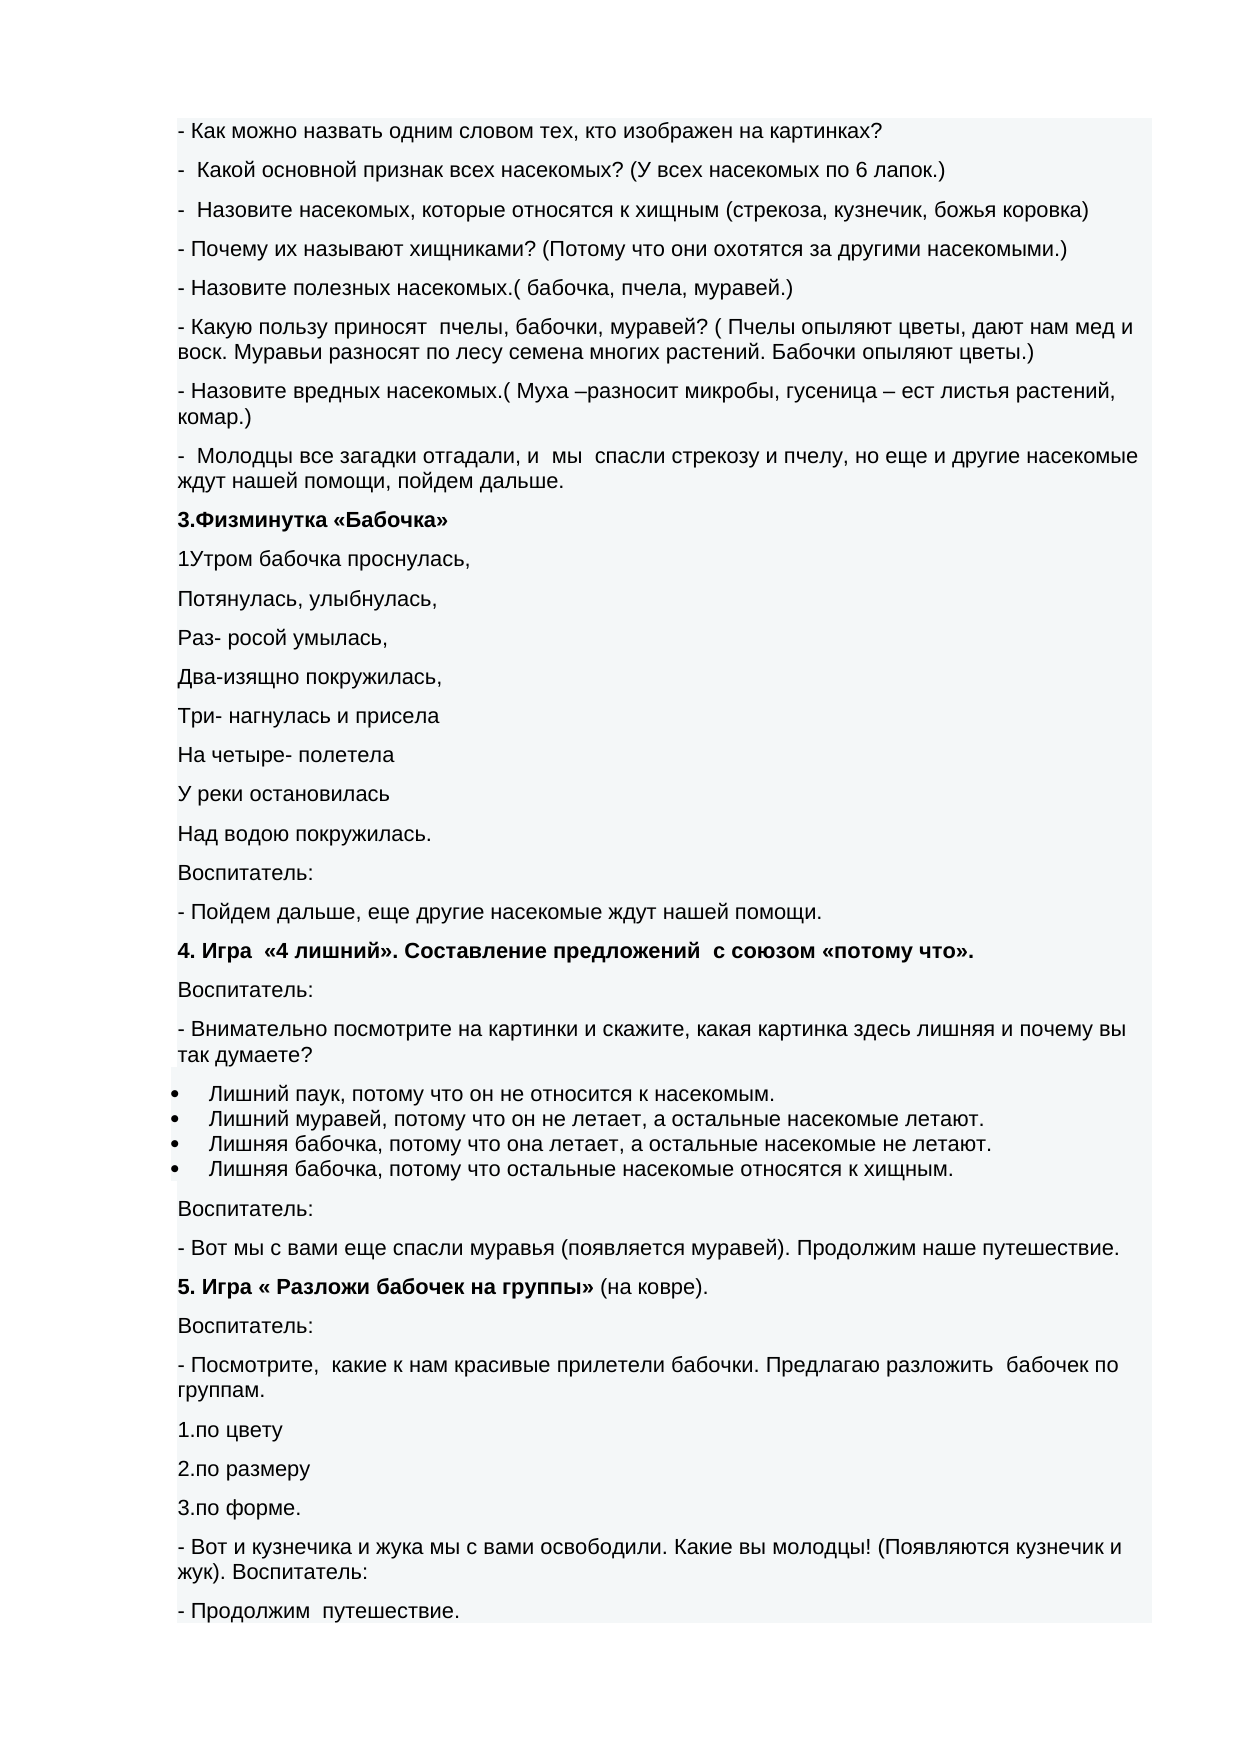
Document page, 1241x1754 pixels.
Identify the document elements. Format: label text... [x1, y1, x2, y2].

text 1.по цвету [177, 1416, 1152, 1442]
text - Какую пользу приносят пчелы, бабочки, муравей? ( Пчелы опыляют цветы, дают нам мед и воск. Муравьи разносят по лесу семена многих растений. Бабочки опыляют цветы.) [177, 314, 1152, 364]
text Над водою покружилась. [177, 820, 1152, 846]
list Лишний паук, потому что он не относится к насекомым. [171, 1081, 1152, 1106]
text Три- нагнулась и присела [177, 703, 1152, 728]
text Два-изящно покружилась, [177, 664, 1152, 689]
list Лишний муравей, потому что он не летает, а остальные насекомые летают. [171, 1106, 1152, 1131]
text Воспитатель: [177, 1313, 1152, 1338]
text - Вот мы с вами еще спасли муравья (появляется муравей). Продолжим наше путешествие. [177, 1234, 1152, 1260]
text - Продолжим путешествие. [177, 1598, 1152, 1623]
text У реки остановилась [177, 781, 1152, 806]
text 1Утром бабочка проснулась, [177, 546, 1152, 571]
text 4. Игра «4 лишний». Составление предложений с союзом «потому что». [177, 938, 1152, 963]
text 5. Игра « Разложи бабочек на группы» (на ковре). [177, 1274, 1152, 1299]
text - Молодцы все загадки отгадали, и мы спасли стрекозу и пчелу, но еще и другие насекомые ждут нашей помощи, пойдем дальше. [177, 443, 1152, 493]
text - Вот и кузнечика и жука мы с вами освободили. Какие вы молодцы! (Появляются кузнечик и жук). Воспитатель: [177, 1534, 1152, 1584]
text - Назовите полезных насекомых.( бабочка, пчела, муравей.) [177, 275, 1152, 300]
text Потянулась, улыбнулась, [177, 585, 1152, 611]
text - Внимательно посмотрите на картинки и скажите, какая картинка здесь лишняя и почему вы так думаете? [177, 1016, 1152, 1067]
text - Пойдем дальше, еще другие насекомые ждут нашей помощи. [177, 899, 1152, 924]
text Воспитатель: [177, 859, 1152, 885]
text Воспитатель: [177, 977, 1152, 1002]
text 2.по размеру [177, 1456, 1152, 1481]
text - Какой основной признак всех насекомых? (У всех насекомых по 6 лапок.) [177, 157, 1152, 182]
text Раз- росой умылась, [177, 624, 1152, 650]
text Воспитатель: [177, 1195, 1152, 1221]
list Лишняя бабочка, потому что она летает, а остальные насекомые не летают. [171, 1131, 1152, 1156]
text 3.по форме. [177, 1495, 1152, 1520]
text - Почему их называют хищниками? (Потому что они охотятся за другими насекомыми.) [177, 236, 1152, 261]
list Лишняя бабочка, потому что остальные насекомые относятся к хищным. [171, 1156, 1152, 1181]
text - Посмотрите, какие к нам красивые прилетели бабочки. Предлагаю разложить бабочек по группам. [177, 1352, 1152, 1402]
text - Назовите насекомых, которые относятся к хищным (стрекоза, кузнечик, божья коровка) [177, 196, 1152, 222]
text 3.Физминутка «Бабочка» [177, 507, 1152, 532]
text - Как можно назвать одним словом тех, кто изображен на картинках? [177, 118, 1152, 143]
text - Назовите вредных насекомых.( Муха –разносит микробы, гусеница – ест листья растений, комар.) [177, 378, 1152, 429]
text На четыре- полетела [177, 742, 1152, 767]
